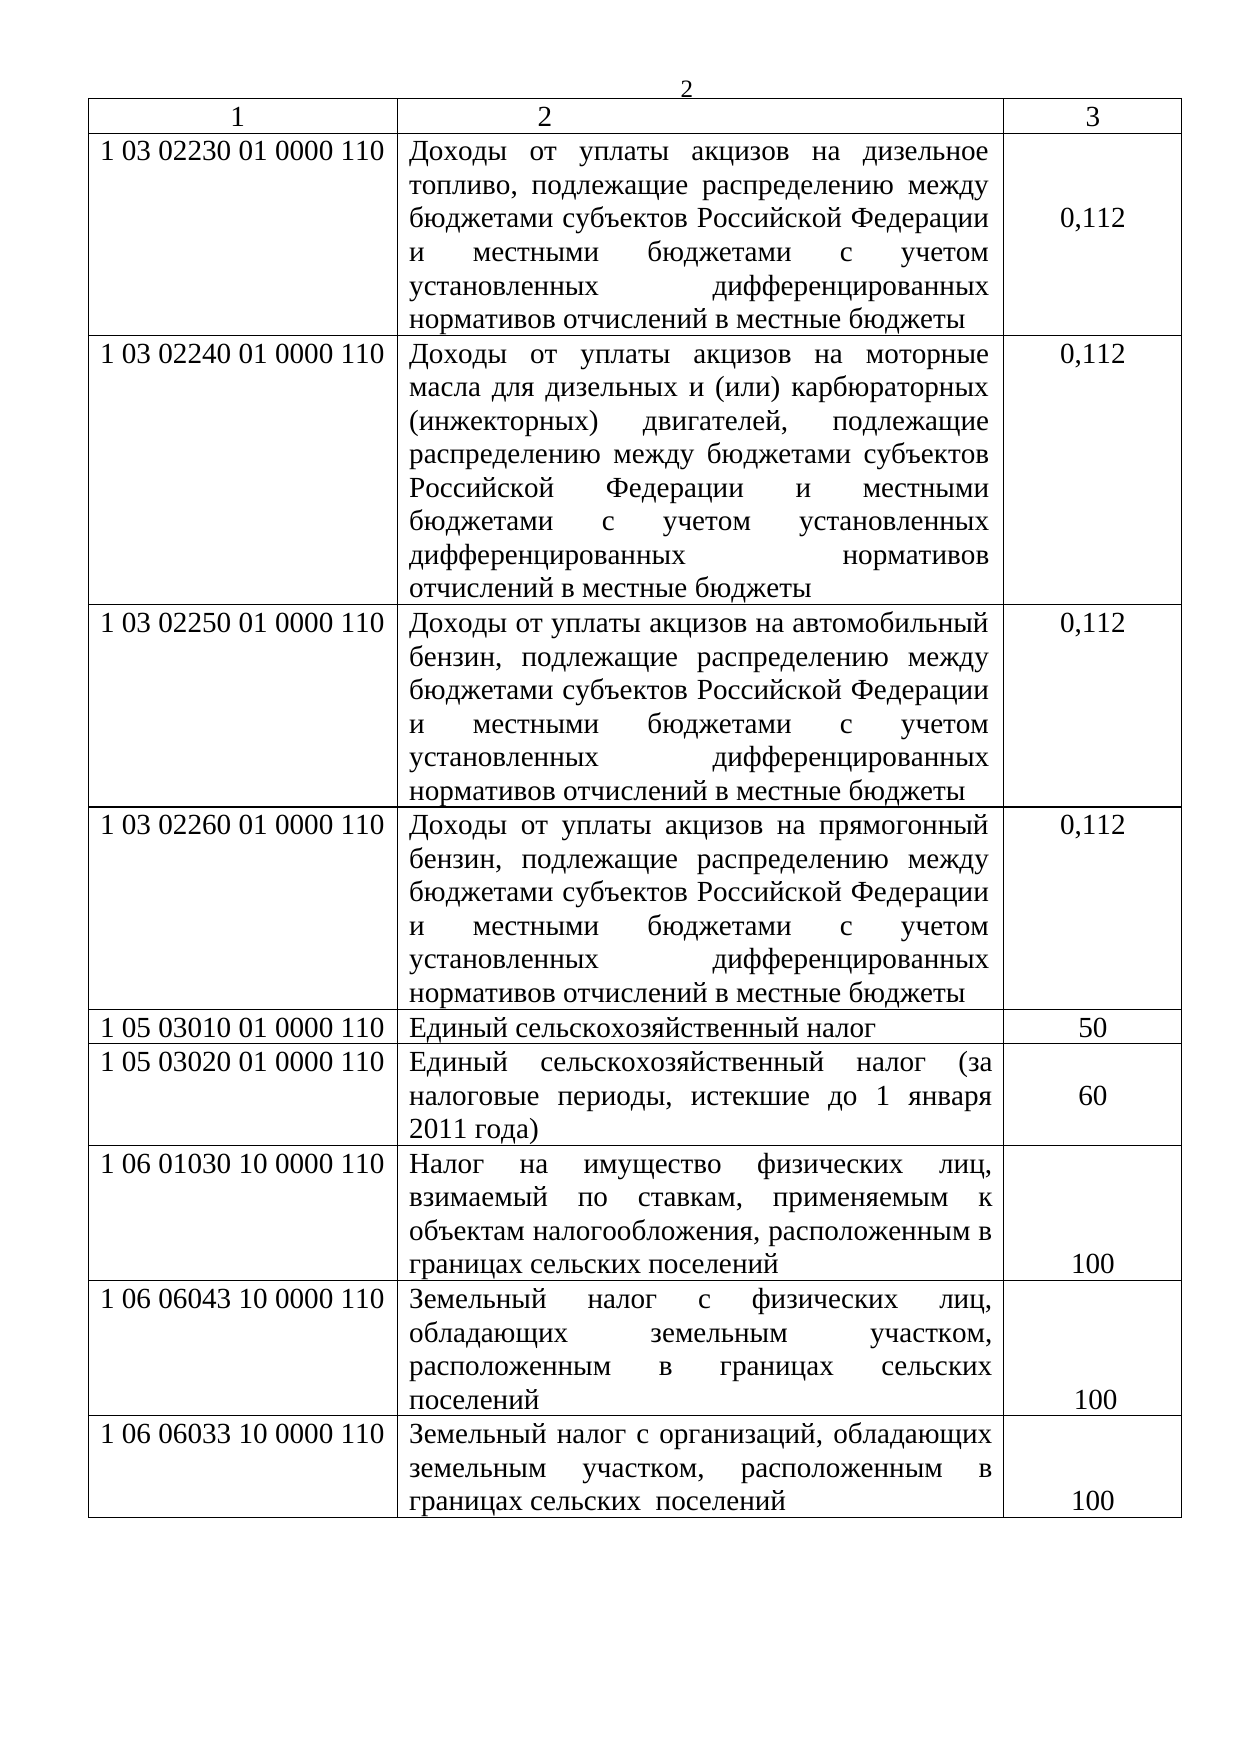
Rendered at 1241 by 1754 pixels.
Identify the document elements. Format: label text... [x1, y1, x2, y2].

table_cell Налог на имущество физических лиц, взимаемый по ставкам, применяемым к объектам налогообложения, расположенным в границах сельских поселений [398, 1146, 1003, 1280]
table_cell 0,112 [1004, 336, 1181, 604]
table_cell 60 [1004, 1044, 1181, 1145]
table_cell Доходы от уплаты акцизов на дизельное топливо, подлежащие распределению между бюджетами субъектов Российской Федерации и местными бюджетами с учетом установленных дифференцированных нормативов отчислений в местные бюджеты [398, 134, 1003, 335]
table_cell Единый сельскохозяйственный налог (за налоговые периоды, истекшие до 1 января 2011 года) [398, 1044, 1003, 1145]
table_cell 1 06 06043 10 0000 110 [89, 1281, 397, 1415]
table_cell 1 03 02260 01 0000 110 [89, 808, 397, 1009]
table_cell 0,112 [1004, 808, 1181, 1009]
table_cell Земельный налог с физических лиц, обладающих земельным участком, расположенным в границах сельских поселений [398, 1281, 1003, 1415]
table_cell 50 [1004, 1010, 1181, 1043]
table_cell 100 [1004, 1146, 1181, 1280]
table_header 1 [89, 99, 397, 132]
table_cell 1 03 02230 01 0000 110 [89, 134, 397, 335]
table_cell 0,112 [1004, 134, 1181, 335]
table_cell 1 03 02250 01 0000 110 [89, 605, 397, 806]
table_cell 1 06 01030 10 0000 110 [89, 1146, 397, 1280]
table_cell 0,112 [1004, 605, 1181, 806]
table_cell Доходы от уплаты акцизов на моторные масла для дизельных и (или) карбюраторных (инжекторных) двигателей, подлежащие распределению между бюджетами субъектов Российской Федерации и местными бюджетами с учетом установленных дифференцированных нормативов отчислений в местные бюджеты [398, 336, 1003, 604]
table_cell Доходы от уплаты акцизов на прямогонный бензин, подлежащие распределению между бюджетами субъектов Российской Федерации и местными бюджетами с учетом установленных дифференцированных нормативов отчислений в местные бюджеты [398, 808, 1003, 1009]
table_cell 1 03 02240 01 0000 110 [89, 336, 397, 604]
table_cell 100 [1004, 1416, 1181, 1517]
table_header 2 [398, 99, 1003, 132]
table_cell 100 [1004, 1281, 1181, 1415]
table_cell Доходы от уплаты акцизов на автомобильный бензин, подлежащие распределению между бюджетами субъектов Российской Федерации и местными бюджетами с учетом установленных дифференцированных нормативов отчислений в местные бюджеты [398, 605, 1003, 806]
table_header 3 [1004, 99, 1181, 132]
table_cell Земельный налог с организаций, обладающих земельным участком, расположенным в границах сельских поселений [398, 1416, 1003, 1517]
table_cell Единый сельскохозяйственный налог [398, 1010, 1003, 1043]
table_cell 1 06 06033 10 0000 110 [89, 1416, 397, 1517]
table_cell 1 05 03020 01 0000 110 [89, 1044, 397, 1145]
table_cell 1 05 03010 01 0000 110 [89, 1010, 397, 1043]
